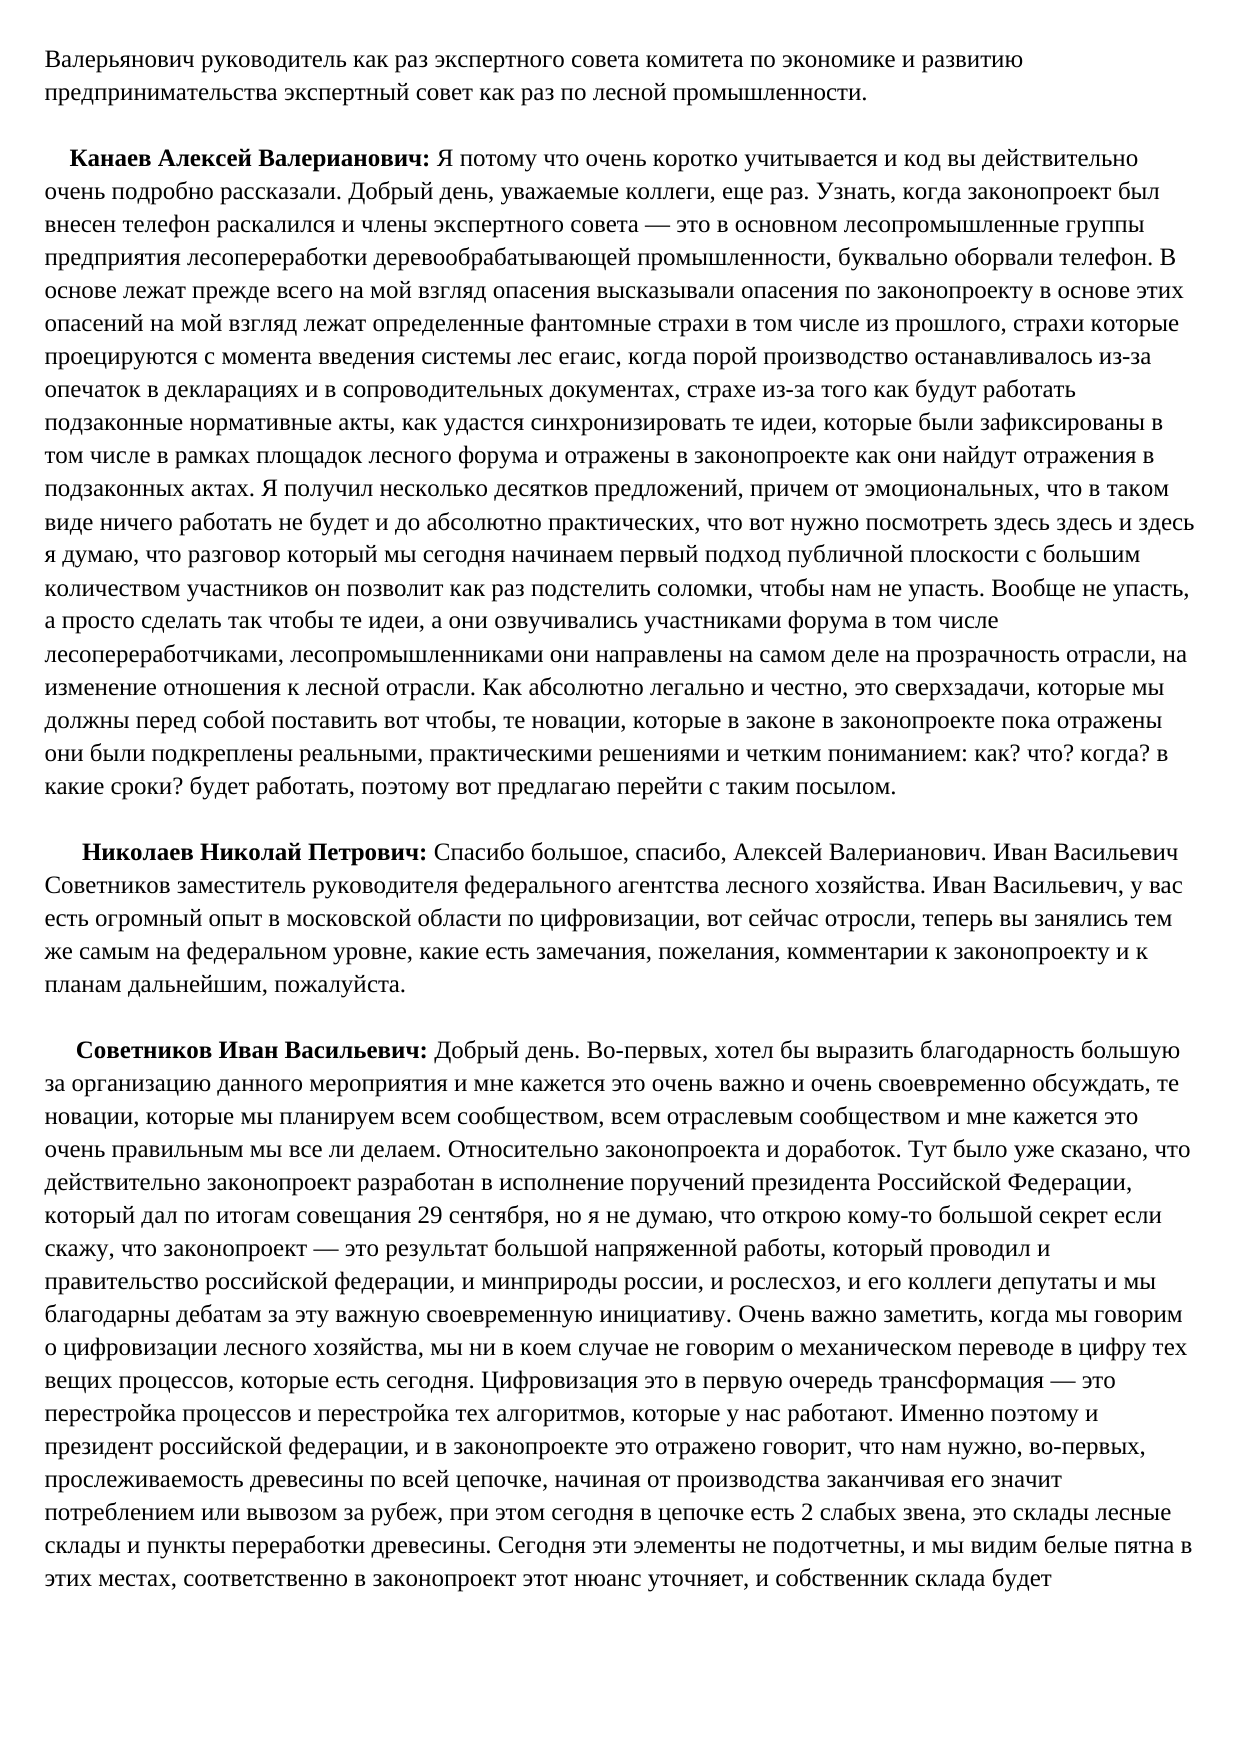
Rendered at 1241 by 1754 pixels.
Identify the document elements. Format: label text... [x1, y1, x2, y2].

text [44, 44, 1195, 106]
text Николаев Николай Петрович: Спасибо большое, спасибо, Алексей Валерианович. Иван Васильевич Советников заместитель руководителя федерального агентства лесного хозяйства. Иван Васильевич, у вас есть огромный опыт в московской области по цифровизации, вот сейчас отросли, теперь вы занялись тем же самым на федеральном уровне, какие есть замечания, пожелания, комментарии к законопроекту и к планам дальнейшим, пожалуйста. [44, 837, 1195, 998]
text Канаев Алексей Валерианович: Я потому что очень коротко учитывается и код вы действительно очень подробно рассказали. Добрый день, уважаемые коллеги, еще раз. Узнать, когда законопроект был внесен телефон раскалился и члены экспертного совета — это в основном лесопромышленные группы предприятия лесопереработки деревообрабатывающей промышленности, буквально оборвали телефон. В основе лежат прежде всего на мой взгляд опасения высказывали опасения по законопроекту в основе этих опасений на мой взгляд лежат определенные фантомные страхи в том числе из прошлого, страхи которые проецируются с момента введения системы лес егаис, когда порой производство останавливалось из-за опечаток в декларациях и в сопроводительных документах, страхе из-за того как будут работать подзаконные нормативные акты, как удастся синхронизировать те идеи, которые были зафиксированы в том числе в рамках площадок лесного форума и отражены в законопроекте как они найдут отражения в подзаконных актах. Я получил несколько десятков предложений, причем от эмоциональных, что в таком виде ничего работать не будет и до абсолютно практических, что вот нужно посмотреть здесь здесь и здесь я думаю, что разговор который мы сегодня начинаем первый подход публичной плоскости с большим количеством участников он позволит как раз подстелить соломки, чтобы нам не упасть. Вообще не упасть, а просто сделать так чтобы те идеи, а они озвучивались участниками форума в том числе лесопереработчиками, лесопромышленниками они направлены на самом деле на прозрачность отрасли, на изменение отношения к лесной отрасли. Как абсолютно легально и честно, это сверхзадачи, которые мы должны перед собой поставить вот чтобы, те новации, которые в законе в законопроекте пока отражены они были подкреплены реальными, практическими решениями и четким пониманием: как? что? когда? в какие сроки? будет работать, поэтому вот предлагаю перейти с таким посылом. [44, 143, 1195, 799]
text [44, 1035, 1195, 1592]
